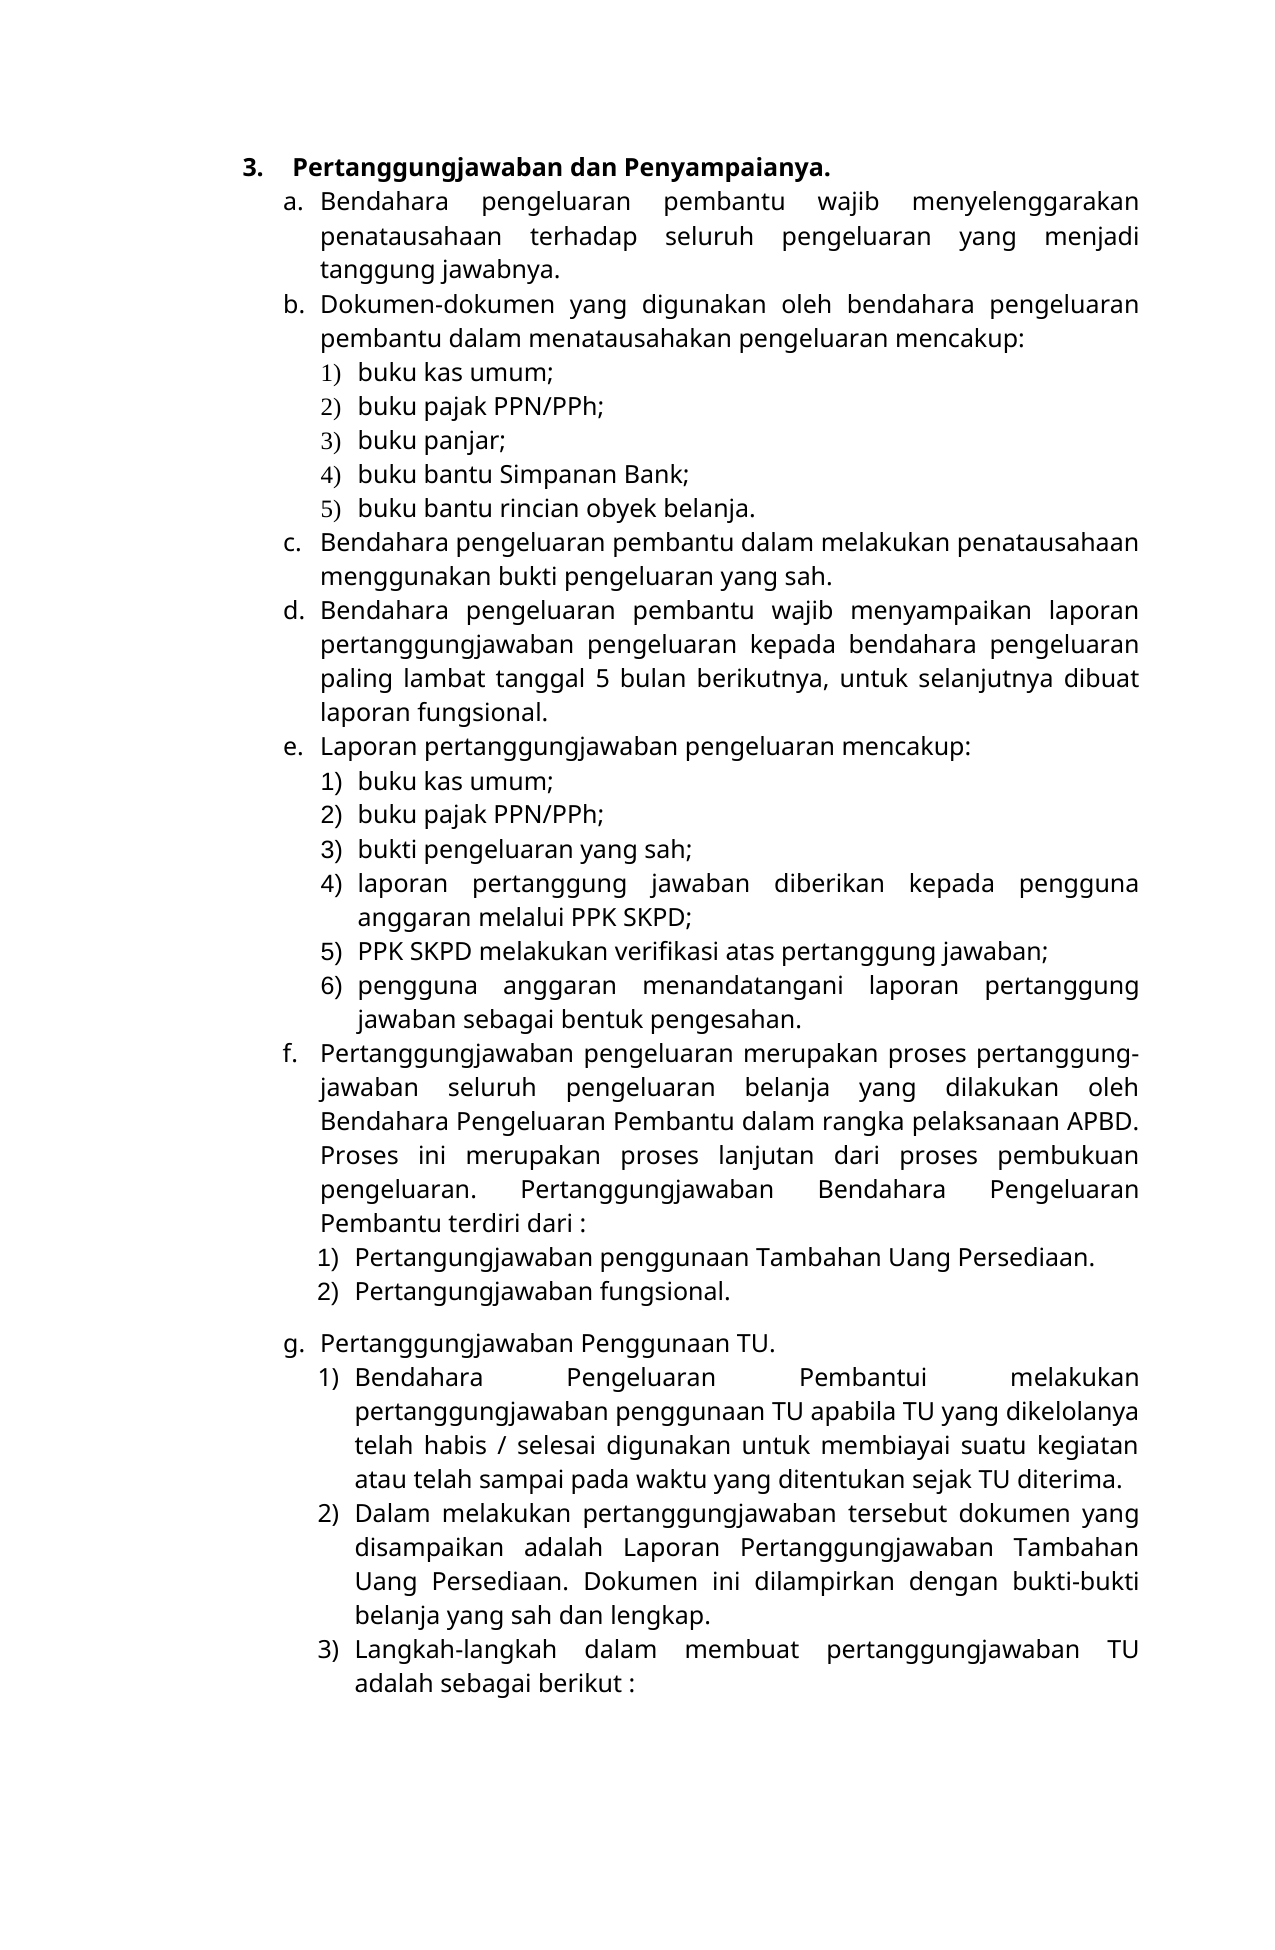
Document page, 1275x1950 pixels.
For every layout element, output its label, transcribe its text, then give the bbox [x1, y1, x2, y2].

list pengguna anggaran menandatangani laporan pertanggung jawaban sebagai bentuk pengesahan. [320, 967, 1140, 1036]
list Langkah-langkah dalam membuat pertanggungjawaban TU adalah sebagai berikut : [317, 1632, 1140, 1700]
list Bendahara Pengeluaran Pembantui melakukan pertanggungjawaban penggunaan TU apabila TU yang dikelolanya telah habis / selesai digunakan untuk membiayai suatu kegiatan atau telah sampai pada waktu yang ditentukan sejak TU diterima. [317, 1359, 1140, 1496]
list buku pajak PPN/PPh; [320, 388, 1140, 422]
list Dokumen-dokumen yang digunakan oleh bendahara pengeluaran pembantu dalam menatausahakan pengeluaran mencakup: [283, 286, 1140, 354]
list buku panjar; [320, 422, 1140, 457]
list buku pajak PPN/PPh; [320, 797, 1140, 831]
list buku kas umum; [320, 354, 1140, 388]
list Pertanggungjawaban Penggunaan TU. [283, 1325, 1140, 1359]
list Pertanggungjawaban dan Penyampaianya. [242, 150, 1140, 184]
list buku bantu rincian obyek belanja. [320, 491, 1140, 525]
list Bendahara pengeluaran pembantu wajib menyelenggarakan penatausahaan terhadap seluruh pengeluaran yang menjadi tanggung jawabnya. [283, 184, 1140, 286]
list Pertangungjawaban fungsional. [317, 1274, 1140, 1308]
list Bendahara pengeluaran pembantu wajib menyampaikan laporan pertanggungjawaban pengeluaran kepada bendahara pengeluaran paling lambat tanggal 5 bulan berikutnya, untuk selanjutnya dibuat laporan fungsional. [283, 593, 1140, 729]
list Dalam melakukan pertanggungjawaban tersebut dokumen yang disampaikan adalah Laporan Pertanggungjawaban Tambahan Uang Persediaan. Dokumen ini dilampirkan dengan bukti-bukti belanja yang sah dan lengkap. [317, 1496, 1140, 1632]
list PPK SKPD melakukan verifikasi atas pertanggung jawaban; [320, 933, 1140, 967]
list buku bantu Simpanan Bank; [320, 457, 1140, 491]
list bukti pengeluaran yang sah; [320, 831, 1140, 865]
list Laporan pertanggungjawaban pengeluaran mencakup: [283, 729, 1140, 763]
list Pertangungjawaban penggunaan Tambahan Uang Persediaan. [317, 1240, 1140, 1274]
list laporan pertanggung jawaban diberikan kepada pengguna anggaran melalui PPK SKPD; [320, 865, 1140, 933]
list Bendahara pengeluaran pembantu dalam melakukan penatausahaan menggunakan bukti pengeluaran yang sah. [283, 525, 1140, 593]
list Pertanggungjawaban pengeluaran merupakan proses pertanggung-jawaban seluruh pengeluaran belanja yang dilakukan oleh Bendahara Pengeluaran Pembantu dalam rangka pelaksanaan APBD. Proses ini merupakan proses lanjutan dari proses pembukuan pengeluaran. Pertanggungjawaban Bendahara Pengeluaran Pembantu terdiri dari : [282, 1036, 1140, 1240]
list buku kas umum; [320, 763, 1140, 797]
